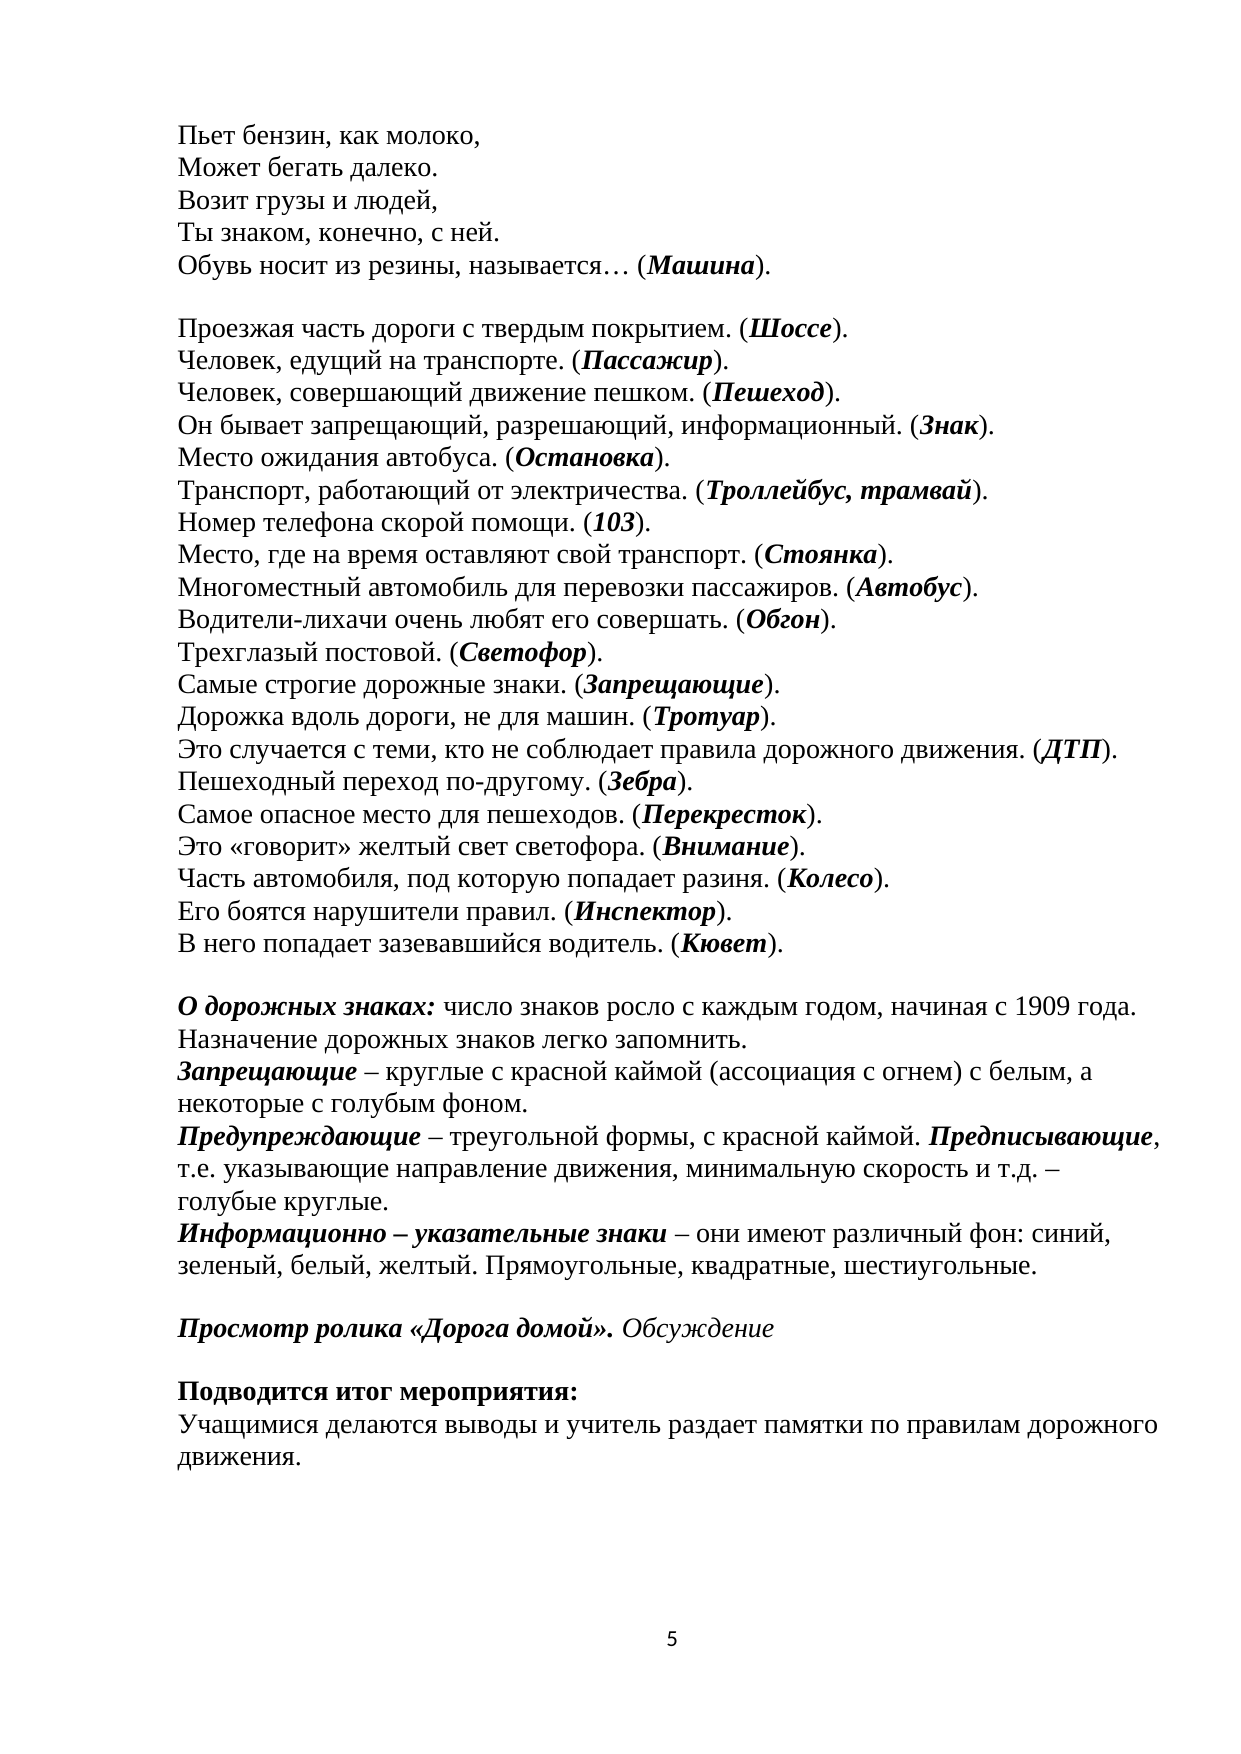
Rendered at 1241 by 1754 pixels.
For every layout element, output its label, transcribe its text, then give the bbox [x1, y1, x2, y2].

text Подводится итог мероприятия: [177, 1374, 1167, 1407]
text Пешеходный переход по-другому. (Зебра). [177, 764, 1167, 797]
text Предупреждающие – треугольной формы, с красной каймой. Предписывающие, т.е. указывающие направление движения, минимальную скорость и т.д. – голубые круглые. [177, 1119, 1167, 1216]
text Место, где на время оставляют свой транспорт. (Стоянка). [177, 537, 1167, 570]
text Ты знаком, конечно, с ней. [177, 215, 1167, 248]
text Номер телефона скорой помощи. (103). [177, 505, 1167, 537]
text Человек, совершающий движение пешком. (Пешеход). [177, 376, 1167, 408]
text В него попадает зазевавшийся водитель. (Кювет). [177, 926, 1167, 959]
text Это случается с теми, кто не соблюдает правила дорожного движения. (ДТП). [177, 732, 1167, 764]
text Самые строгие дорожные знаки. (Запрещающие). [177, 667, 1167, 699]
text Информационно – указательные знаки – они имеют различный фон: синий, зеленый, белый, желтый. Прямоугольные, квадратные, шестиугольные. [177, 1216, 1167, 1281]
text О дорожных знаках: число знаков росло с каждым годом, начиная с 1909 года. Назначение дорожных знаков легко запомнить. [177, 989, 1167, 1054]
text Трехглазый постовой. (Светофор). [177, 635, 1167, 667]
text Просмотр ролика «Дорога домой». Обсуждение [177, 1311, 1167, 1344]
text Водители-лихачи очень любят его совершать. (Обгон). [177, 602, 1167, 635]
text Транспорт, работающий от электричества. (Троллейбус, трамвай). [177, 473, 1167, 505]
text Обувь носит из резины, называется… (Машина). [177, 248, 1167, 280]
text Пьет бензин, как молоко, [177, 118, 1167, 151]
text Он бывает запрещающий, разрешающий, информационный. (Знак). [177, 408, 1167, 440]
text Часть автомобиля, под которую попадает разиня. (Колесо). [177, 861, 1167, 894]
text Запрещающие – круглые с красной каймой (ассоциация с огнем) с белым, а некоторые с голубым фоном. [177, 1054, 1167, 1119]
text Это «говорит» желтый свет светофора. (Внимание). [177, 829, 1167, 861]
text Его боятся нарушители правил. (Инспектор). [177, 894, 1167, 926]
text Может бегать далеко. [177, 151, 1167, 183]
text Проезжая часть дороги с твердым покрытием. (Шоссе). [177, 311, 1167, 343]
text Место ожидания автобуса. (Остановка). [177, 440, 1167, 473]
text Учащимися делаются выводы и учитель раздает памятки по правилам дорожного движения. [177, 1407, 1167, 1472]
text Самое опасное место для пешеходов. (Перекресток). [177, 797, 1167, 829]
text Многоместный автомобиль для перевозки пассажиров. (Автобус). [177, 570, 1167, 602]
text Человек, едущий на транспорте. (Пассажир). [177, 343, 1167, 376]
text Дорожка вдоль дороги, не для машин. (Тротуар). [177, 699, 1167, 732]
text Возит грузы и людей, [177, 183, 1167, 215]
